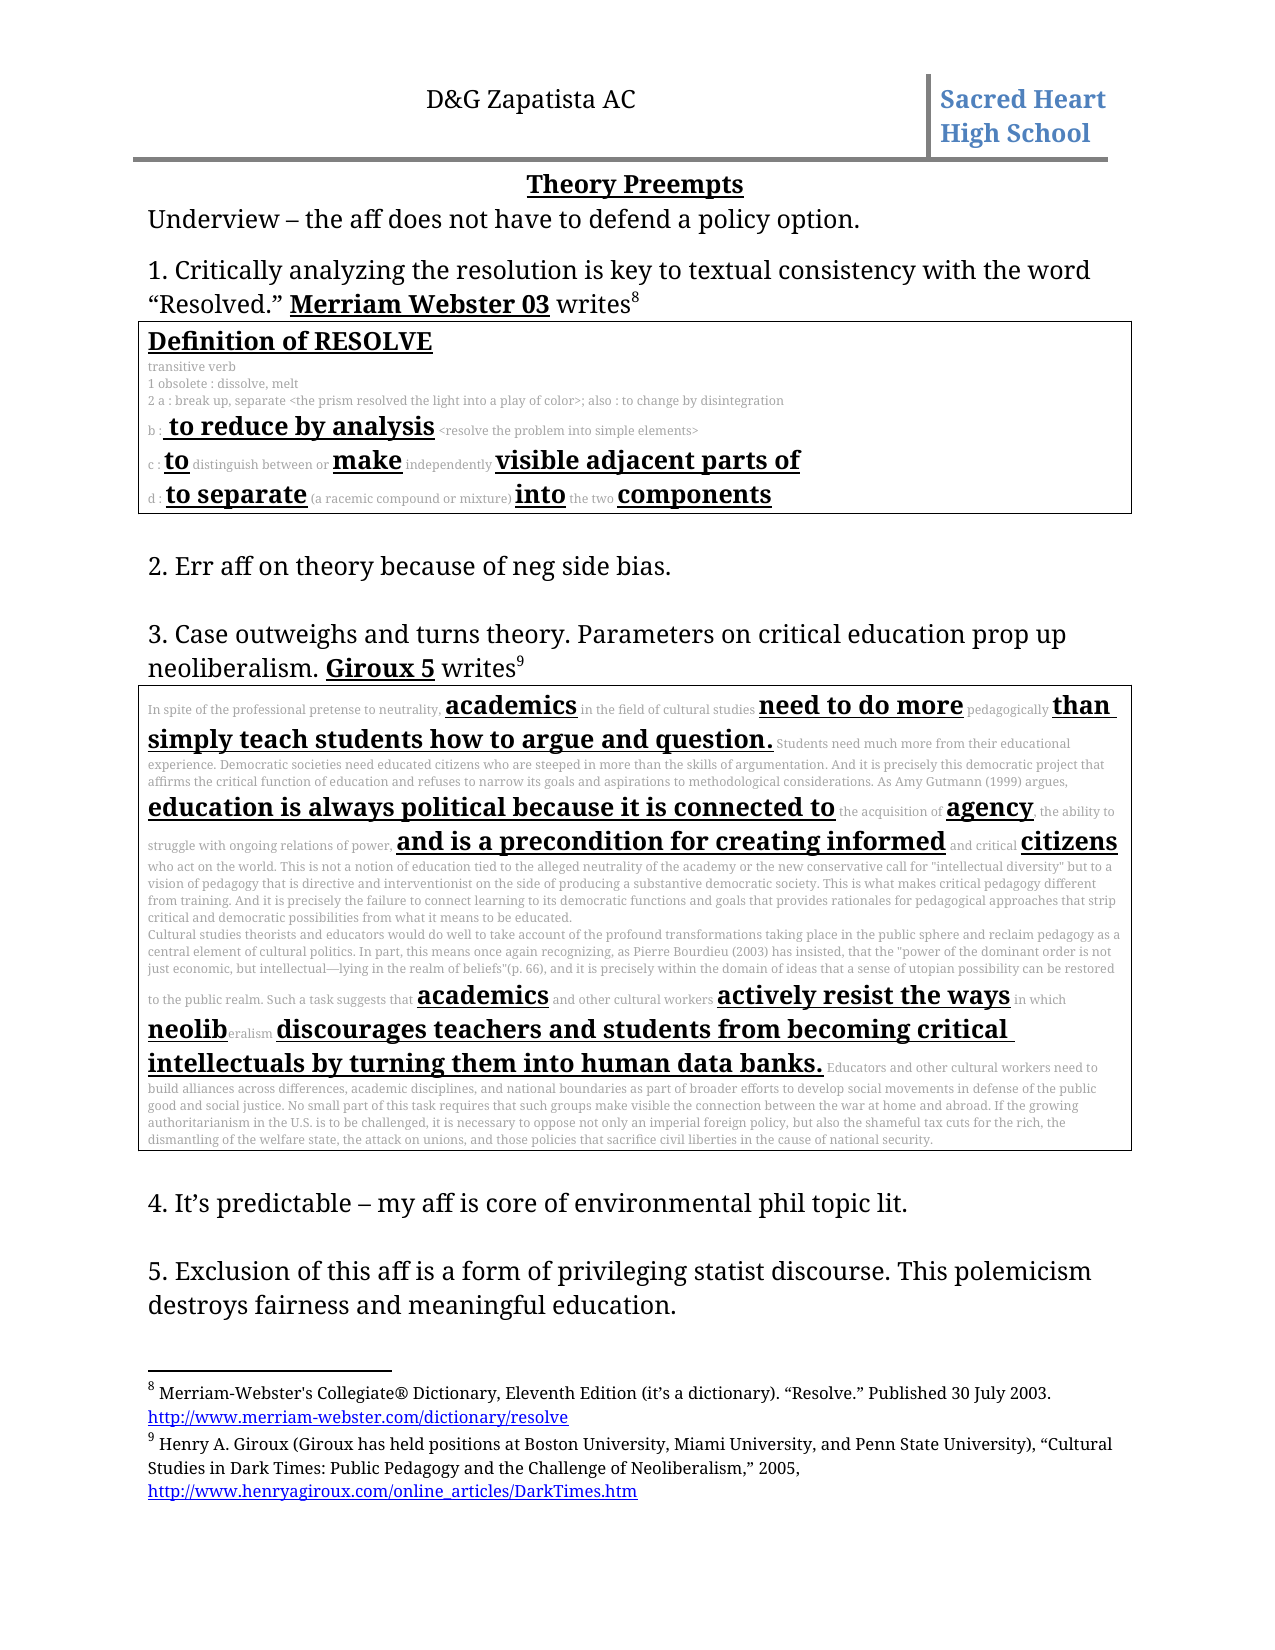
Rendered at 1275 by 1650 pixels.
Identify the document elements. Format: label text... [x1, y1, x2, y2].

text b : to reduce by analysis <resolve the problem into simple elements> [148, 409, 1122, 443]
text Underview – the aff does not have to defend a policy option. [148, 201, 1122, 235]
text Cultural studies theorists and educators would do well to take account of the profound transformations taking place in the public sphere and reclaim pedagogy as a central element of cultural politics. In part, this means once again recognizing, as Pierre Bourdieu (2003) has insisted, that the "power of the dominant order is not just economic, but intellectual—lying in the realm of beliefs"(p. 66), and it is precisely within the domain of ideas that a sense of utopian possibility can be restored to the public realm. Such a task suggests that academics and other cultural workers actively resist the ways in which neoliberalism discourages teachers and students from becoming critical intellectuals by turning them into human data banks. Educators and other cultural workers need to build alliances across differences, academic disciplines, and national boundaries as part of broader efforts to develop social movements in defense of the public good and social justice. No small part of this task requires that such groups make visible the connection between the war at home and abroad. If the growing authoritarianism in the U.S. is to be challenged, it is necessary to oppose not only an imperial foreign policy, but also the shameful tax cuts for the rich, the dismantling of the welfare state, the attack on unions, and those policies that sacrifice civil liberties in the cause of national security. [139, 923, 1131, 1150]
text 2. Err aff on theory because of neg side bias. [148, 548, 1122, 582]
text 2 a : break up, separate <the prism resolved the light into a play of color>; also : to change by disintegration [148, 392, 1122, 409]
subtitle Theory Preempts [148, 167, 1122, 201]
text 1. Critically analyzing the resolution is key to textual consistency with the word “Resolved.” Merriam Webster 03 writes [148, 252, 1122, 321]
text 1 obsolete : dissolve, melt [148, 375, 1122, 392]
text Definition of RESOLVE [139, 322, 1131, 358]
text 3. Case outweighs and turns theory. Parameters on critical education prop up neoliberalism. Giroux 5 writes [148, 616, 1122, 684]
text 4. It’s predictable – my aff is core of environmental phil topic lit. [148, 1185, 1122, 1219]
text c : to distinguish between or make independently visible adjacent parts of [148, 443, 1122, 474]
text 5. Exclusion of this aff is a form of privileging statist discourse. This polemicism destroys fairness and meaningful education. [148, 1253, 1122, 1322]
text In spite of the professional pretense to neutrality, academics in the field of cultural studies need to do more pedagogically than simply teach students how to argue and question. Students need much more from their educational experience. Democratic societies need educated citizens who are steeped in more than the skills of argumentation. And it is precisely this democratic project that affirms the critical function of education and refuses to narrow its goals and aspirations to methodological considerations. As Amy Gutmann (1999) argues, education is always political because it is connected to the acquisition of agency, the ability to struggle with ongoing relations of power, and is a precondition for creating informed and critical citizens who act on the world. This is not a notion of education tied to the alleged neutrality of the academy or the new conservative call for "intellectual diversity" but to a vision of pedagogy that is directive and interventionist on the side of producing a substantive democratic society. This is what makes critical pedagogy different from training. And it is precisely the failure to connect learning to its democratic functions and goals that provides rationales for pedagogical approaches that strip critical and democratic possibilities from what it means to be educated. [139, 686, 1131, 923]
text d : to separate (a racemic compound or mixture) into the two components [139, 474, 1131, 513]
text transitive verb [148, 358, 1122, 375]
